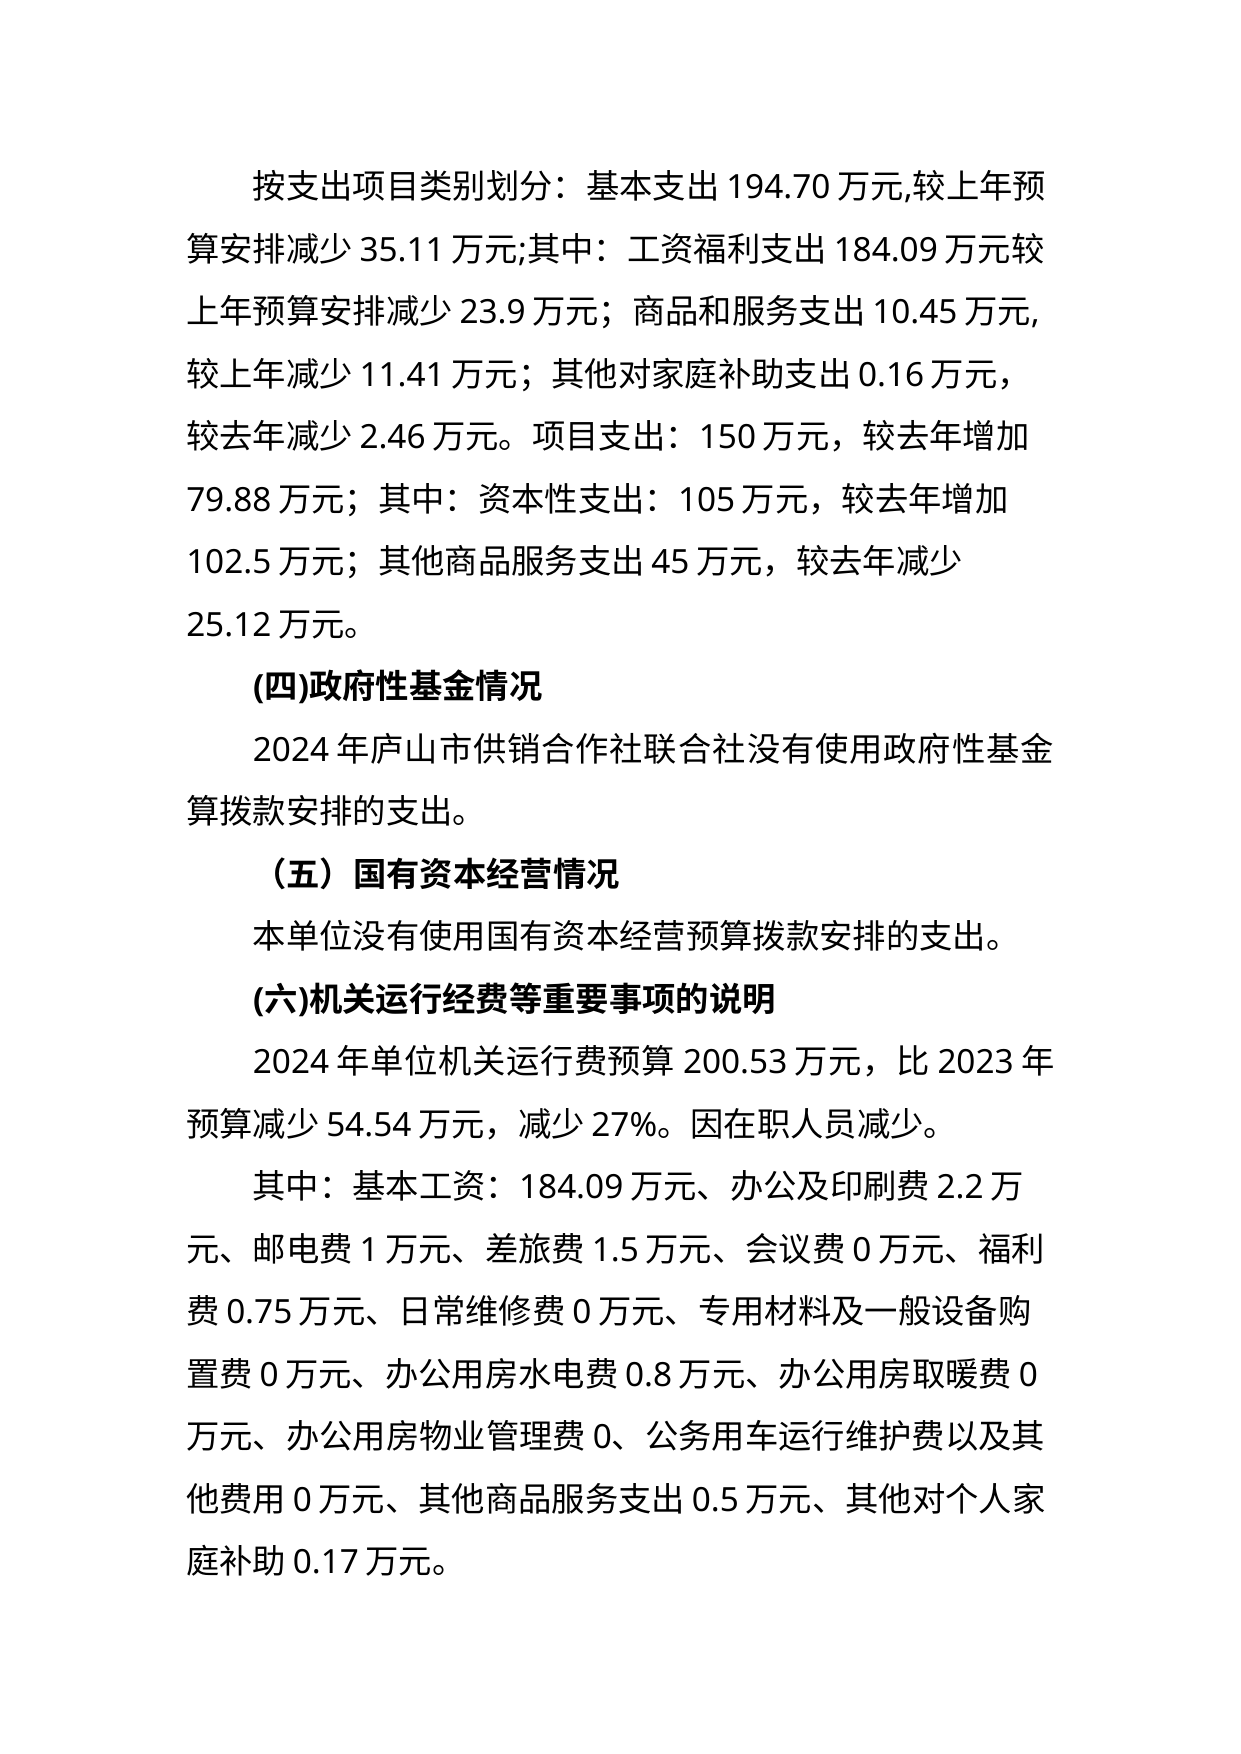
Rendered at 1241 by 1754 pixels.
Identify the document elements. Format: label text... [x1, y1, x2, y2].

text （五）国有资本经营情况 [186, 836, 1054, 899]
text (四)政府性基金情况 [186, 649, 1054, 711]
text 本单位没有使用国有资本经营预算拨款安排的支出。 [186, 899, 1054, 961]
text 按支出项目类别划分：基本支出194.70万元,较上年预算安排减少35.11万元;其中：工资福利支出184.09万元较上年预算安排减少23.9万元；商品和服务支出10.45万元,较上年减少11.41万元；其他对家庭补助支出0.16万元，较去年减少2.46万元。项目支出：150万元，较去年增加79.88万元；其中：资本性支出：105万元，较去年增加102.5万元；其他商品服务支出45万元，较去年减少25.12万元。 [186, 149, 1054, 649]
text (六)机关运行经费等重要事项的说明 [186, 961, 1054, 1024]
text 2024年单位机关运行费预算200.53万元，比2023年预算减少54.54万元，减少27%。因在职人员减少。 [186, 1024, 1054, 1149]
text 其中：基本工资：184.09万元、办公及印刷费2.2万元、邮电费1万元、差旅费1.5万元、会议费0万元、福利费0.75万元、日常维修费0万元、专用材料及一般设备购置费0万元、办公用房水电费0.8万元、办公用房取暖费0万元、办公用房物业管理费0、公务用车运行维护费以及其他费用0万元、其他商品服务支出0.5万元、其他对个人家庭补助0.17万元。 [186, 1149, 1054, 1586]
text 2024年庐山市供销合作社联合社没有使用政府性基金算拨款安排的支出。 [186, 711, 1054, 836]
